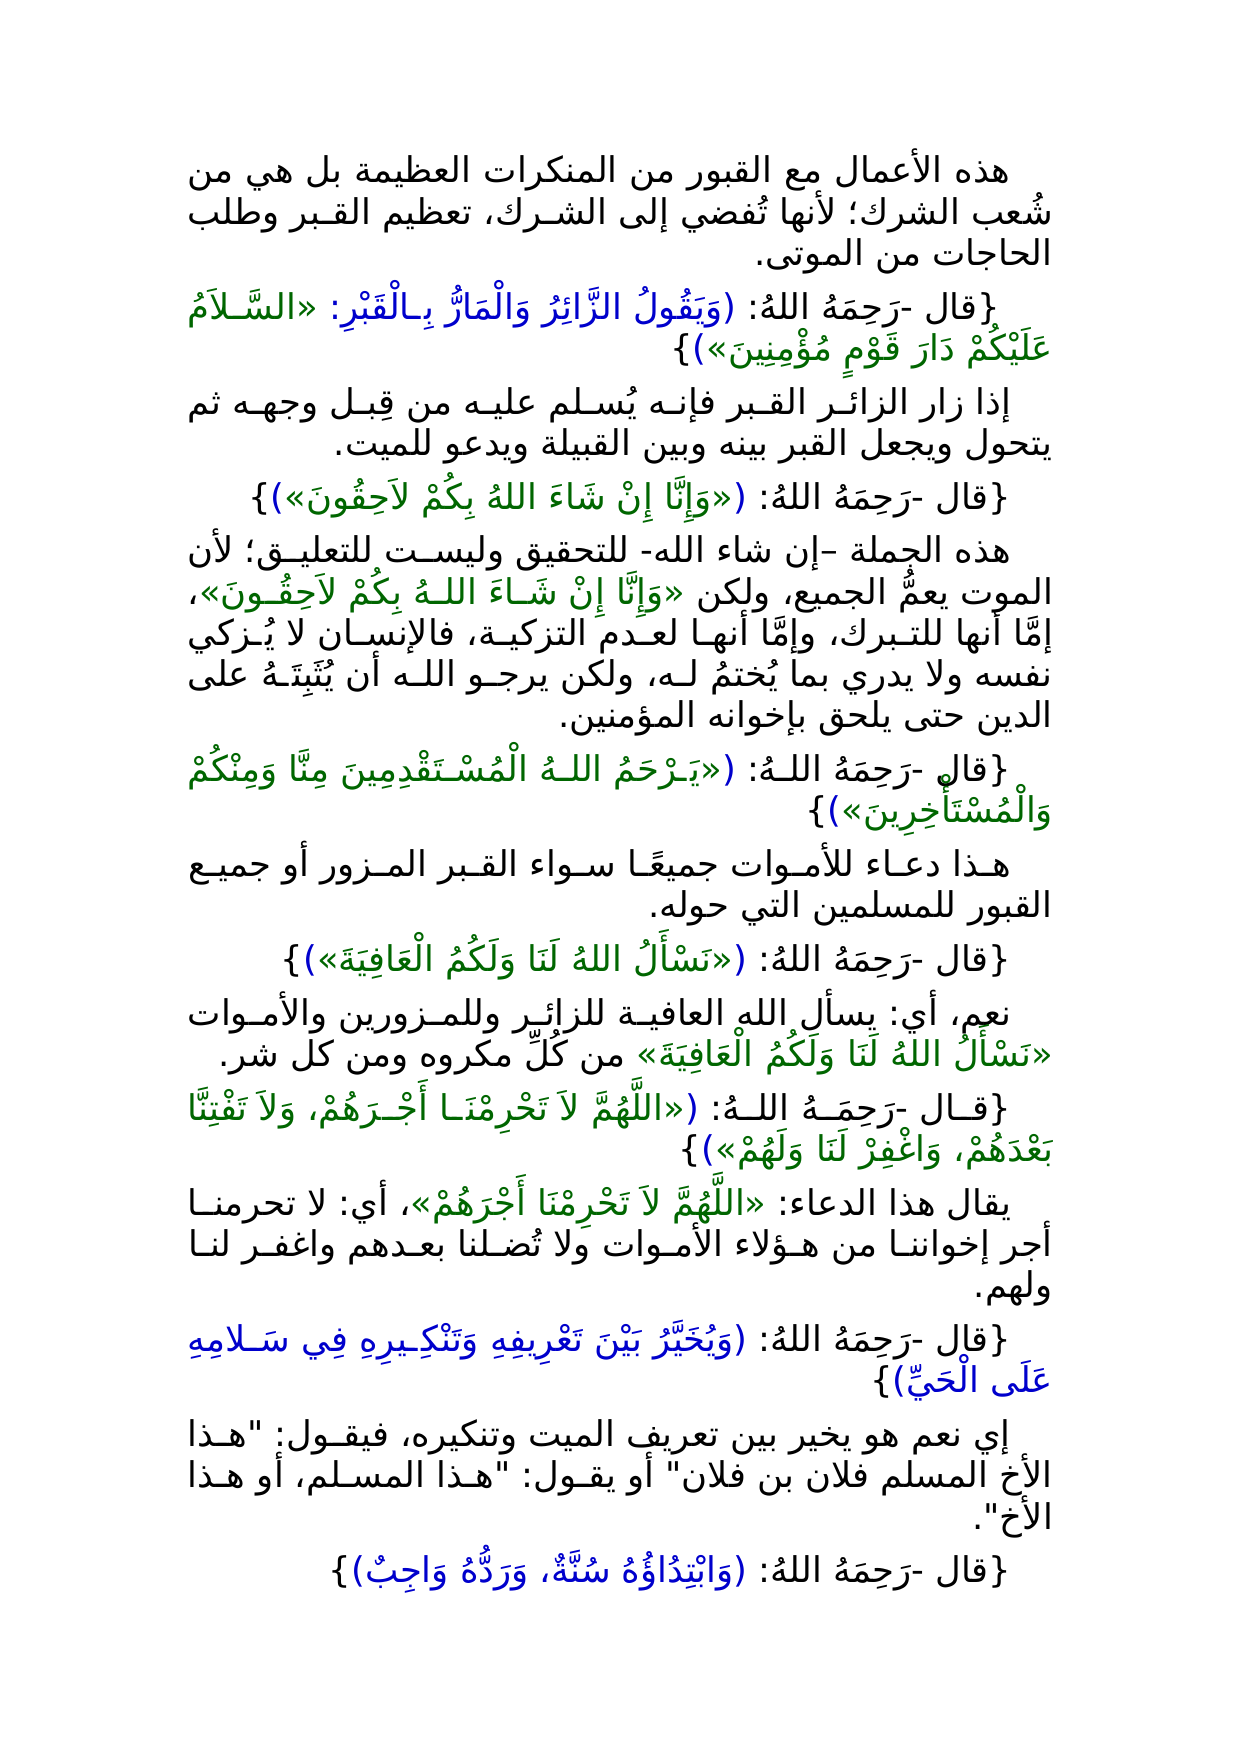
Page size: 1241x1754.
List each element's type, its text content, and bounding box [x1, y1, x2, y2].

text {قال -رَحِمَهُ اللهُ: («نَسْأَلُ اللهُ لَنَا وَلَكُمُ الْعَافِيَةَ»)} [187, 939, 1053, 980]
text {قال -رَحِمَهُ اللهُ: («اللَّهُمَّ لاَ تَحْرِمْنَا أَجْرَهُمْ، وَلاَ تَفْتِنَّا بَعْدَهُمْ، وَاغْفِرْ لَنَا وَلَهُمْ»)} [187, 1087, 1053, 1170]
text {قال -رَحِمَهُ اللهُ: («وَإِنَّا إِنْ شَاءَ اللهُ بِكُمْ لاَحِقُونَ»)} [187, 476, 1053, 517]
text {قال -رَحِمَهُ اللهُ: (وَيُخَيَّرُ بَيْنَ تَعْرِيفِهِ وَتَنْكِيرِهِ فِي سَلامِهِ عَلَى الْحَيِّ)} [187, 1319, 1053, 1401]
text {قال -رَحِمَهُ اللهُ: (وَابْتِدُاؤُهُ سُنَّةٌ، وَرَدُّهُ وَاجِبٌ)} [187, 1550, 1053, 1591]
text هذه الجملة –إن شاء الله- للتحقيق وليست للتعليق؛ لأن الموت يعمُّ الجميع، ولكن «وَإِنَّا إِنْ شَاءَ اللهُ بِكُمْ لاَحِقُونَ»، إمَّا أنها للتبرك، وإمَّا أنها لعدم التزكية، فالإنسان لا يُزكي نفسه ولا يدري بما يُختمُ له، ولكن يرجو الله أن يُثَبِتَهُ على الدين حتى يلحق بإخوانه المؤمنين. [187, 530, 1053, 736]
text يقال هذا الدعاء: «اللَّهُمَّ لاَ تَحْرِمْنَا أَجْرَهُمْ»، أي: لا تحرمنا أجر إخواننا من هؤلاء الأموات ولا تُضلنا بعدهم واغفر لنا ولهم. [187, 1182, 1053, 1306]
text {قال -رَحِمَهُ اللهُ: (وَيَقُولُ الزَّائِرُ وَالْمَارُّ بِالْقَبْرِ: «السَّلاَمُ عَلَيْكُمْ دَارَ قَوْمٍ مُؤْمِنِينَ»)} [187, 286, 1053, 369]
text إي نعم هو يخير بين تعريف الميت وتنكيره، فيقول: "هذا الأخ المسلم فلان بن فلان" أو يقول: "هذا المسلم، أو هذا الأخ". [187, 1414, 1053, 1537]
text نعم، أي: يسأل الله العافية للزائر وللمزورين والأموات «نَسْأَلُ اللهُ لَنَا وَلَكُمُ الْعَافِيَةَ» من كُلِّ مكروه ومن كل شر. [187, 992, 1053, 1075]
text هذه الأعمال مع القبور من المنكرات العظيمة بل هي من شُعب الشرك؛ لأنها تُفضي إلى الشرك، تعظيم القبر وطلب الحاجات من الموتى. [187, 150, 1053, 274]
text إذا زار الزائر القبر فإنه يُسلم عليه من قِبل وجهه ثم يتحول ويجعل القبر بينه وبين القبيلة ويدعو للميت. [187, 381, 1053, 464]
text {قال -رَحِمَهُ اللهُ: («يَرْحَمُ اللهُ الْمُسْتَقْدِمِينَ مِنَّا وَمِنْكُمْ وَالْمُسْتَأْخِرِينَ»)} [187, 749, 1053, 831]
text هذا دعاء للأموات جميعًا سواء القبر المزور أو جميع القبور للمسلمين التي حوله. [187, 844, 1053, 926]
